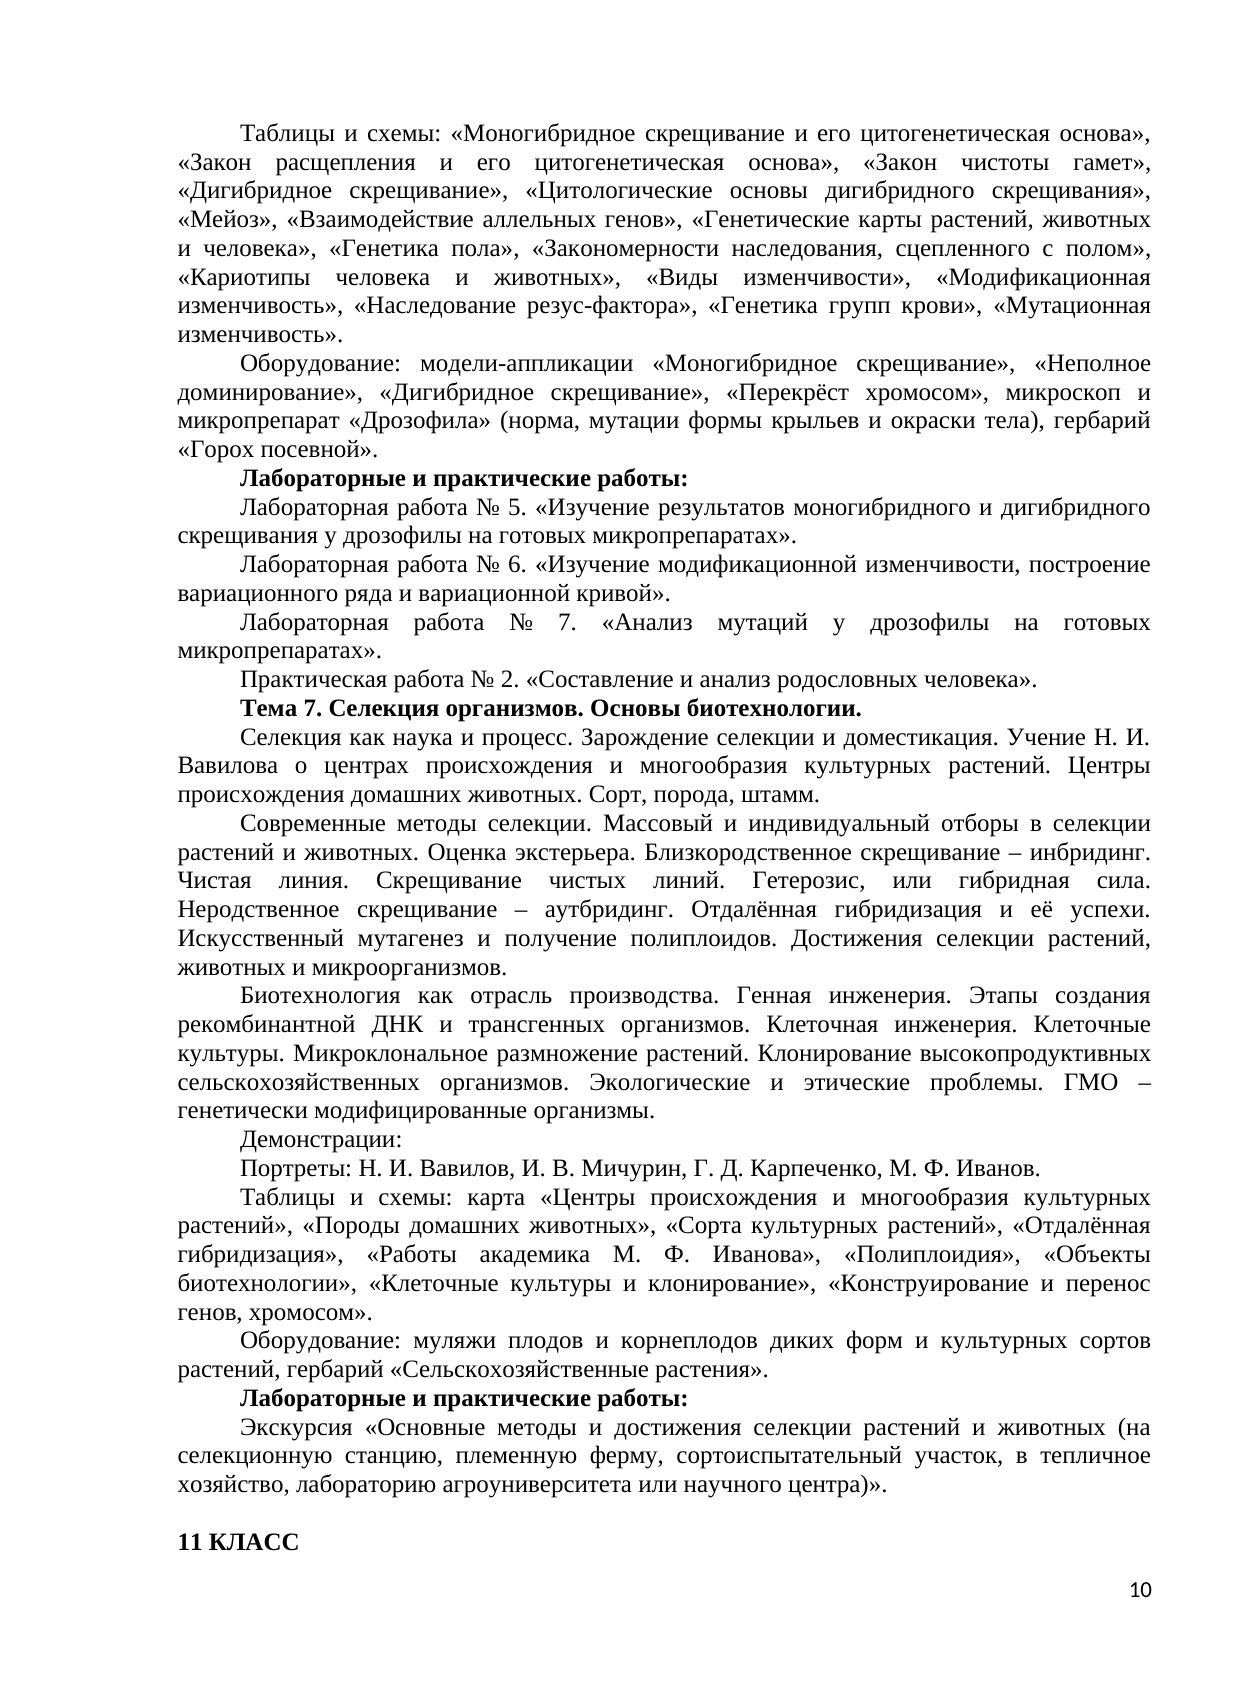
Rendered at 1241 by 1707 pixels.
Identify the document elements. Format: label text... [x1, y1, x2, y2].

text Биотехнология как отрасль производства. Генная инженерия. Этапы создания рекомбинантной ДНК и трансгенных организмов. Клеточная инженерия. Клеточные культуры. Микроклональное размножение растений. Клонирование высокопродуктивных сельскохозяйственных организмов. Экологические и этические проблемы. ГМО – генетически модифицированные организмы. [177, 981, 1152, 1124]
text Лабораторная работа № 7. «Анализ мутаций у дрозофилы на готовых микропрепаратах». [177, 607, 1152, 664]
text Лабораторные и практические работы: [177, 463, 1152, 492]
text Тема 7. Селекция организмов. Основы биотехнологии. [177, 693, 1152, 722]
text Таблицы и схемы: карта «Центры происхождения и многообразия культурных растений», «Породы домашних животных», «Сорта культурных растений», «Отдалённая гибридизация», «Работы академика М. Ф. Иванова», «Полиплоидия», «Объекты биотехнологии», «Клеточные культуры и клонирование», «Конструирование и перенос генов, хромосом». [177, 1182, 1152, 1326]
text Лабораторная работа № 5. «Изучение результатов моногибридного и дигибридного скрещивания у дрозофилы на готовых микропрепаратах». [177, 492, 1152, 549]
text Оборудование: модели-аппликации «Моногибридное скрещивание», «Неполное доминирование», «Дигибридное скрещивание», «Перекрёст хромосом», микроскоп и микропрепарат «Дрозофила» (норма, мутации формы крыльев и окраски тела), гербарий «Горох посевной». [177, 348, 1152, 463]
text Таблицы и схемы: «Моногибридное скрещивание и его цитогенетическая основа», «Закон расщепления и его цитогенетическая основа», «Закон чистоты гамет», «Дигибридное скрещивание», «Цитологические основы дигибридного скрещивания», «Мейоз», «Взаимодействие аллельных генов», «Генетические карты растений, животных и человека», «Генетика пола», «Закономерности наследования, сцепленного с полом», «Кариотипы человека и животных», «Виды изменчивости», «Модификационная изменчивость», «Наследование резус-фактора», «Генетика групп крови», «Мутационная изменчивость». [177, 118, 1152, 348]
text Оборудование: муляжи плодов и корнеплодов диких форм и культурных сортов растений, гербарий «Сельскохозяйственные растения». [177, 1326, 1152, 1383]
text Практическая работа № 2. «Составление и анализ родословных человека». [177, 664, 1152, 693]
text Экскурсия «Основные методы и достижения селекции растений и животных (на селекционную станцию, племенную ферму, сортоиспытательный участок, в тепличное хозяйство, лабораторию агроуниверситета или научного центра)». [177, 1412, 1152, 1498]
text Лабораторная работа № 6. «Изучение модификационной изменчивости, построение вариационного ряда и вариационной кривой». [177, 549, 1152, 607]
text Селекция как наука и процесс. Зарождение селекции и доместикация. Учение Н. И. Вавилова о центрах происхождения и многообразия культурных растений. Центры происхождения домашних животных. Сорт, порода, штамм. [177, 722, 1152, 808]
text 11 КЛАСС [177, 1527, 1152, 1556]
text Демонстрации: [177, 1124, 1152, 1153]
text Портреты: Н. И. Вавилов, И. В. Мичурин, Г. Д. Карпеченко, М. Ф. Иванов. [177, 1153, 1152, 1182]
text Современные методы селекции. Массовый и индивидуальный отборы в селекции растений и животных. Оценка экстерьера. Близкородственное скрещивание – инбридинг. Чистая линия. Скрещивание чистых линий. Гетерозис, или гибридная сила. Неродственное скрещивание – аутбридинг. Отдалённая гибридизация и её успехи. Искусственный мутагенез и получение полиплоидов. Достижения селекции растений, животных и микроорганизмов. [177, 808, 1152, 981]
text Лабораторные и практические работы: [177, 1383, 1152, 1412]
